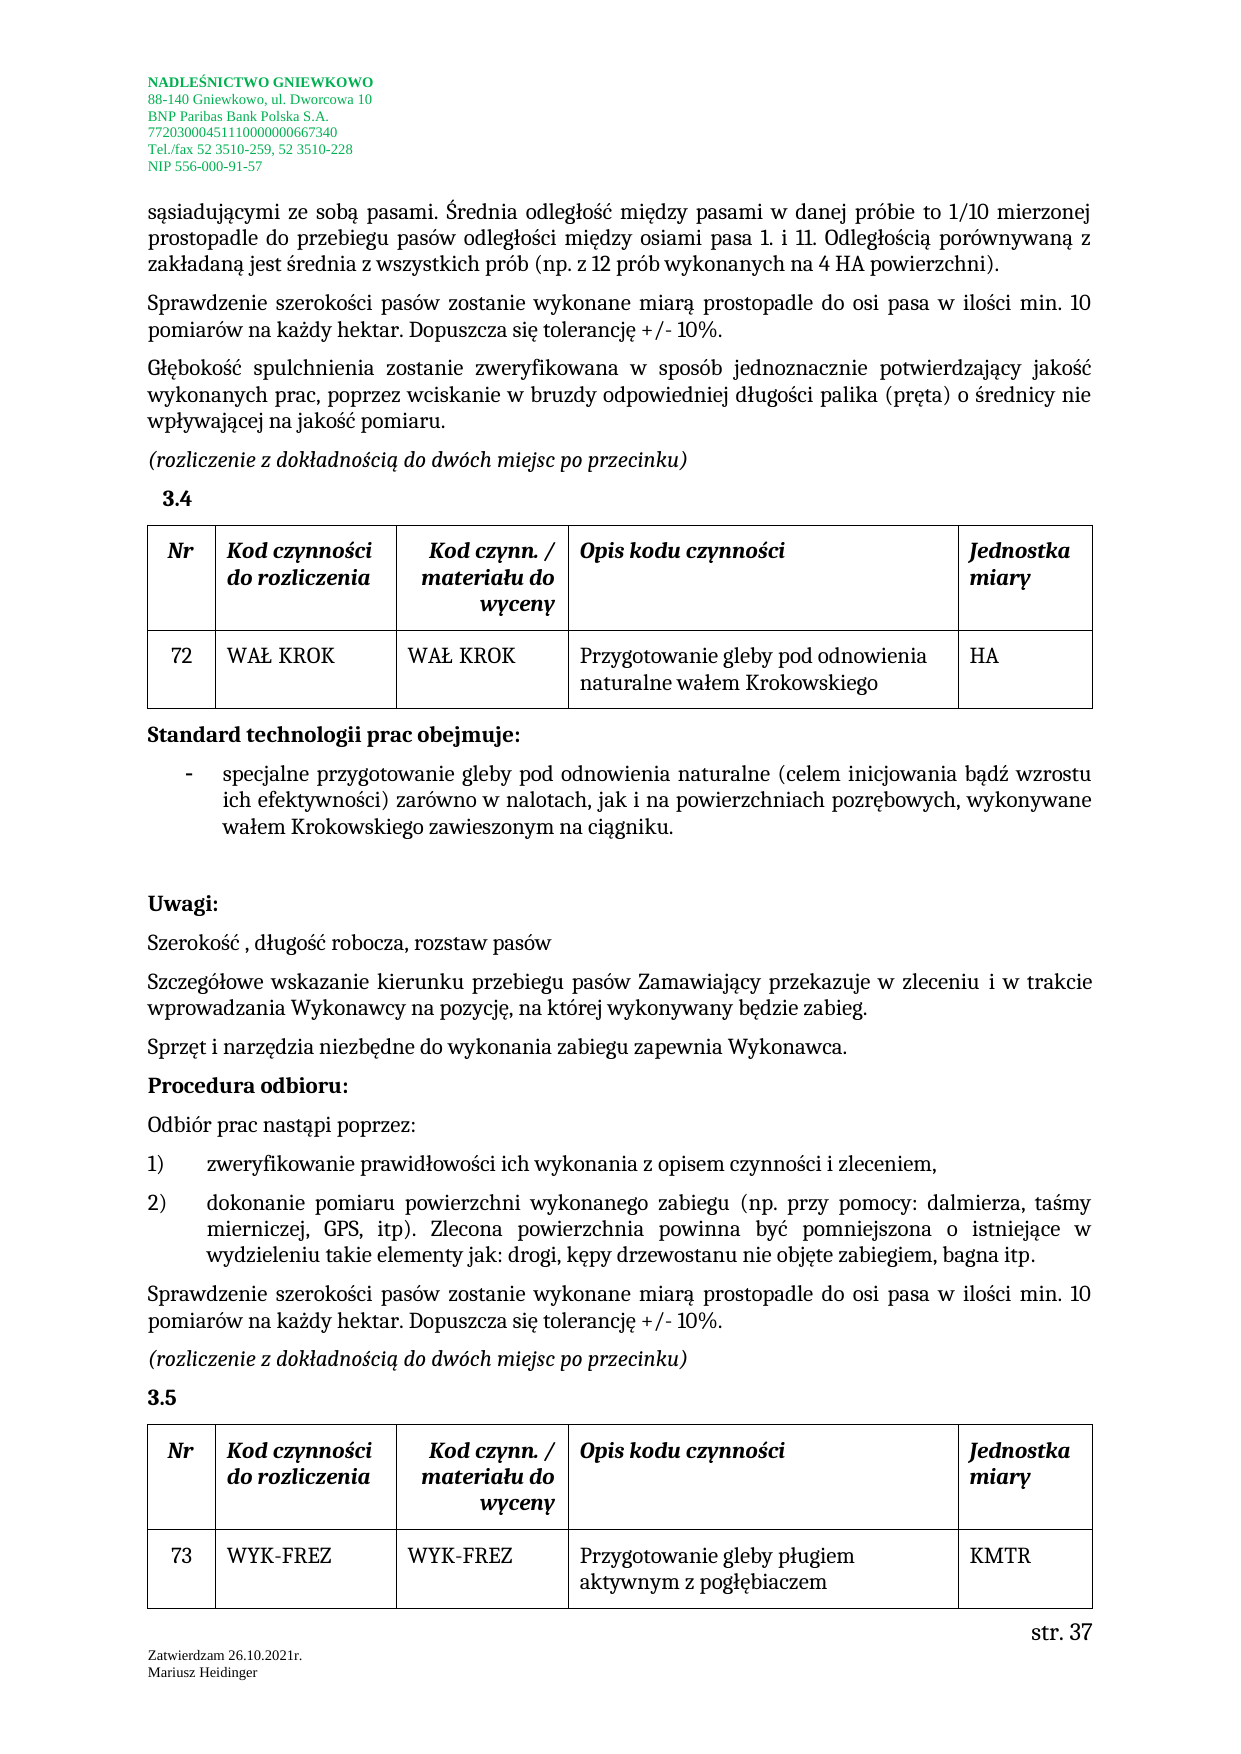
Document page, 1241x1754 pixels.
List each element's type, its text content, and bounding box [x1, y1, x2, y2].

text Szerokość , długość robocza, rozstaw pasów [148, 930, 1093, 956]
text 3.5 [148, 1385, 1093, 1411]
text Sprawdzenie szerokości pasów zostanie wykonane miarą prostopadle do osi pasa w ilości min. 10 pomiarów na każdy hektar. Dopuszcza się tolerancję +/- 10%. [148, 1281, 1093, 1334]
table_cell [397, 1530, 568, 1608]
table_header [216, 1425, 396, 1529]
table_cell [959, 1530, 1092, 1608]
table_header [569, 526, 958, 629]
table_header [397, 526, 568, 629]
text Sprzęt i narzędzia niezbędne do wykonania zabiegu zapewnia Wykonawca. [148, 1034, 1093, 1060]
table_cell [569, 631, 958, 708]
list specjalne przygotowanie gleby pod odnowienia naturalne (celem inicjowania bądź wzrostu ich efektywności) zarówno w nalotach, jak i na powierzchniach pozrębowych, wykonywane wałem Krokowskiego zawieszonym na ciągniku. [185, 761, 1093, 840]
text Sprawdzenie szerokości pasów zostanie wykonane miarą prostopadle do osi pasa w ilości min. 10 pomiarów na każdy hektar. Dopuszcza się tolerancję +/- 10%. [148, 290, 1093, 343]
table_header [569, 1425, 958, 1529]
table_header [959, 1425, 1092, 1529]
text Uwagi: [148, 891, 1093, 917]
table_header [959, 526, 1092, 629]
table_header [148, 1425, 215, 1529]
text (rozliczenie z dokładnością do dwóch miejsc po przecinku) [148, 1346, 1093, 1373]
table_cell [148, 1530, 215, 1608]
text Szczegółowe wskazanie kierunku przebiegu pasów Zamawiający przekazuje w zleceniu i w trakcie wprowadzania Wykonawcy na pozycję, na której wykonywany będzie zabieg. [148, 969, 1093, 1022]
text 2) dokonanie pomiaru powierzchni wykonanego zabiegu (np. przy pomocy: dalmierza, taśmy mierniczej, GPS, itp). Zlecona powierzchnia powinna być pomniejszona o istniejące w wydzieleniu takie elementy jak: drogi, kępy drzewostanu nie objęte zabiegiem, bagna itp. [148, 1189, 1093, 1268]
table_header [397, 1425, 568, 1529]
text 1) zweryfikowanie prawidłowości ich wykonania z opisem czynności i zleceniem, [148, 1151, 1093, 1177]
text Głębokość spulchnienia zostanie zweryfikowana w sposób jednoznacznie potwierdzający jakość wykonanych prac, poprzez wciskanie w bruzdy odpowiedniej długości palika (pręta) o średnicy nie wpływającej na jakość pomiaru. [148, 355, 1093, 434]
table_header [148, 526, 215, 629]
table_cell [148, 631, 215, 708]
text 3.4 [148, 486, 1093, 512]
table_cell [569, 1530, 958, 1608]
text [148, 198, 1093, 277]
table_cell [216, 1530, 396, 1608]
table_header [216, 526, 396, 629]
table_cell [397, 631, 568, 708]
text Standard technologii prac obejmuje: [148, 722, 1093, 748]
text (rozliczenie z dokładnością do dwóch miejsc po przecinku) [148, 447, 1093, 473]
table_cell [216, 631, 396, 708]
text Odbiór prac nastąpi poprzez: [148, 1112, 1093, 1138]
text Procedura odbioru: [148, 1073, 1093, 1099]
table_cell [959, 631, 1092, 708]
